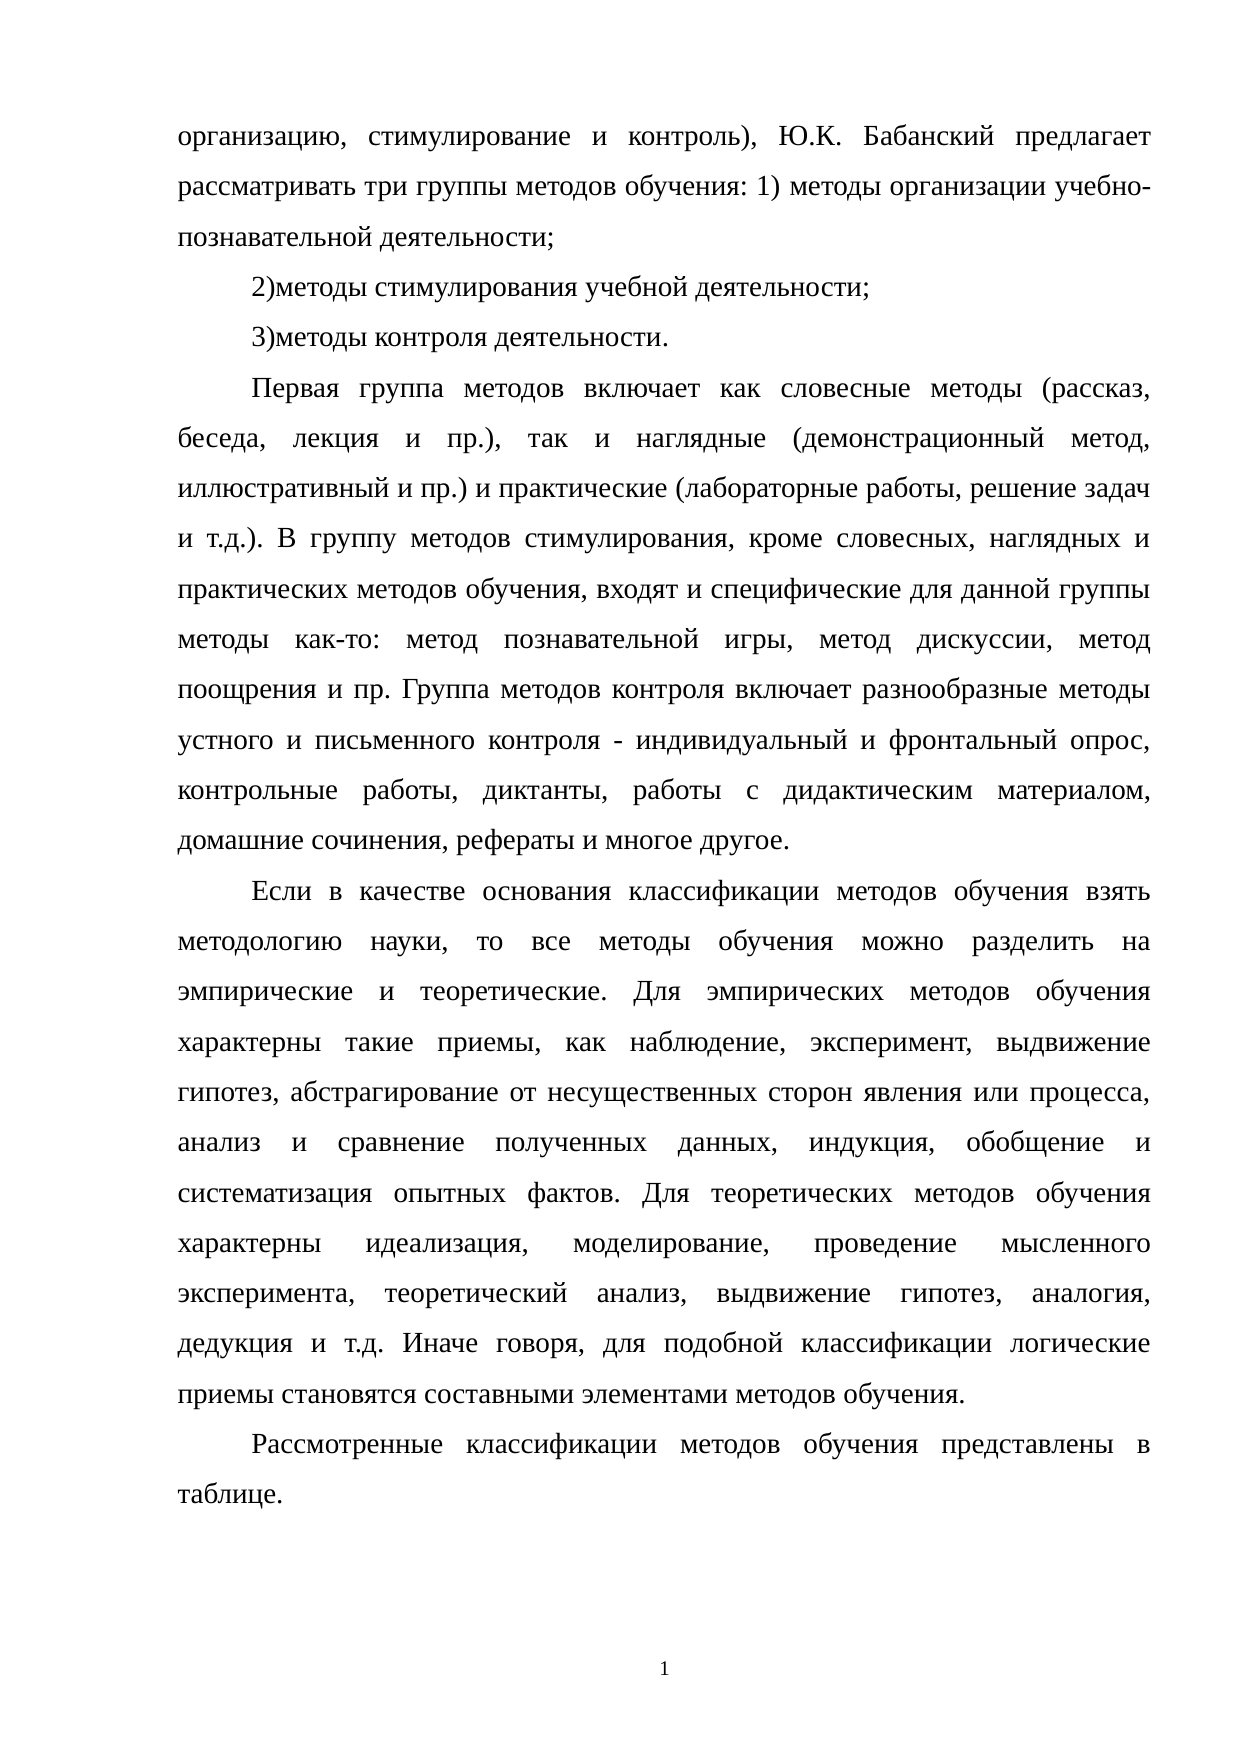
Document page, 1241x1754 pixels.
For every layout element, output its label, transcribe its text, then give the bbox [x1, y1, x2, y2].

text Если в качестве основания классификации методов обучения взять методологию науки, то все методы обучения можно разделить на эмпирические и теоретические. Для эмпирических методов обучения характерны такие приемы, как наблюдение, эксперимент, выдвижение гипотез, абстрагирование от несущественных сторон явления или процесса, анализ и сравнение полученных данных, индукция, обобщение и систематизация опытных фактов. Для теоретических методов обучения характерны идеализация, моделирование, проведение мысленного эксперимента, теоретический анализ, выдвижение гипотез, аналогия, дедукция и т.д. Иначе говоря, для подобной классификации логические приемы становятся составными элементами методов обучения. [177, 873, 1152, 1409]
text 3)методы контроля деятельности. [177, 319, 1152, 353]
text Рассмотренные классификации методов обучения представлены в таблице. [177, 1426, 1152, 1510]
text Первая группа методов включает как словесные методы (рассказ, беседа, лекция и пр.), так и наглядные (демонстрационный метод, иллюстративный и пр.) и практические (лабораторные работы, решение задач и т.д.). В группу методов стимулирования, кроме словесных, наглядных и практических методов обучения, входят и специфические для данной группы методы как-то: метод познавательной игры, метод дискуссии, метод поощрения и пр. Группа методов контроля включает разнообразные методы устного и письменного контроля - индивидуальный и фронтальный опрос, контрольные работы, диктанты, работы с дидактическим материалом, домашние сочинения, рефераты и многое другое. [177, 370, 1152, 856]
text 2)методы стимулирования учебной деятельности; [177, 269, 1152, 303]
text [177, 118, 1152, 252]
